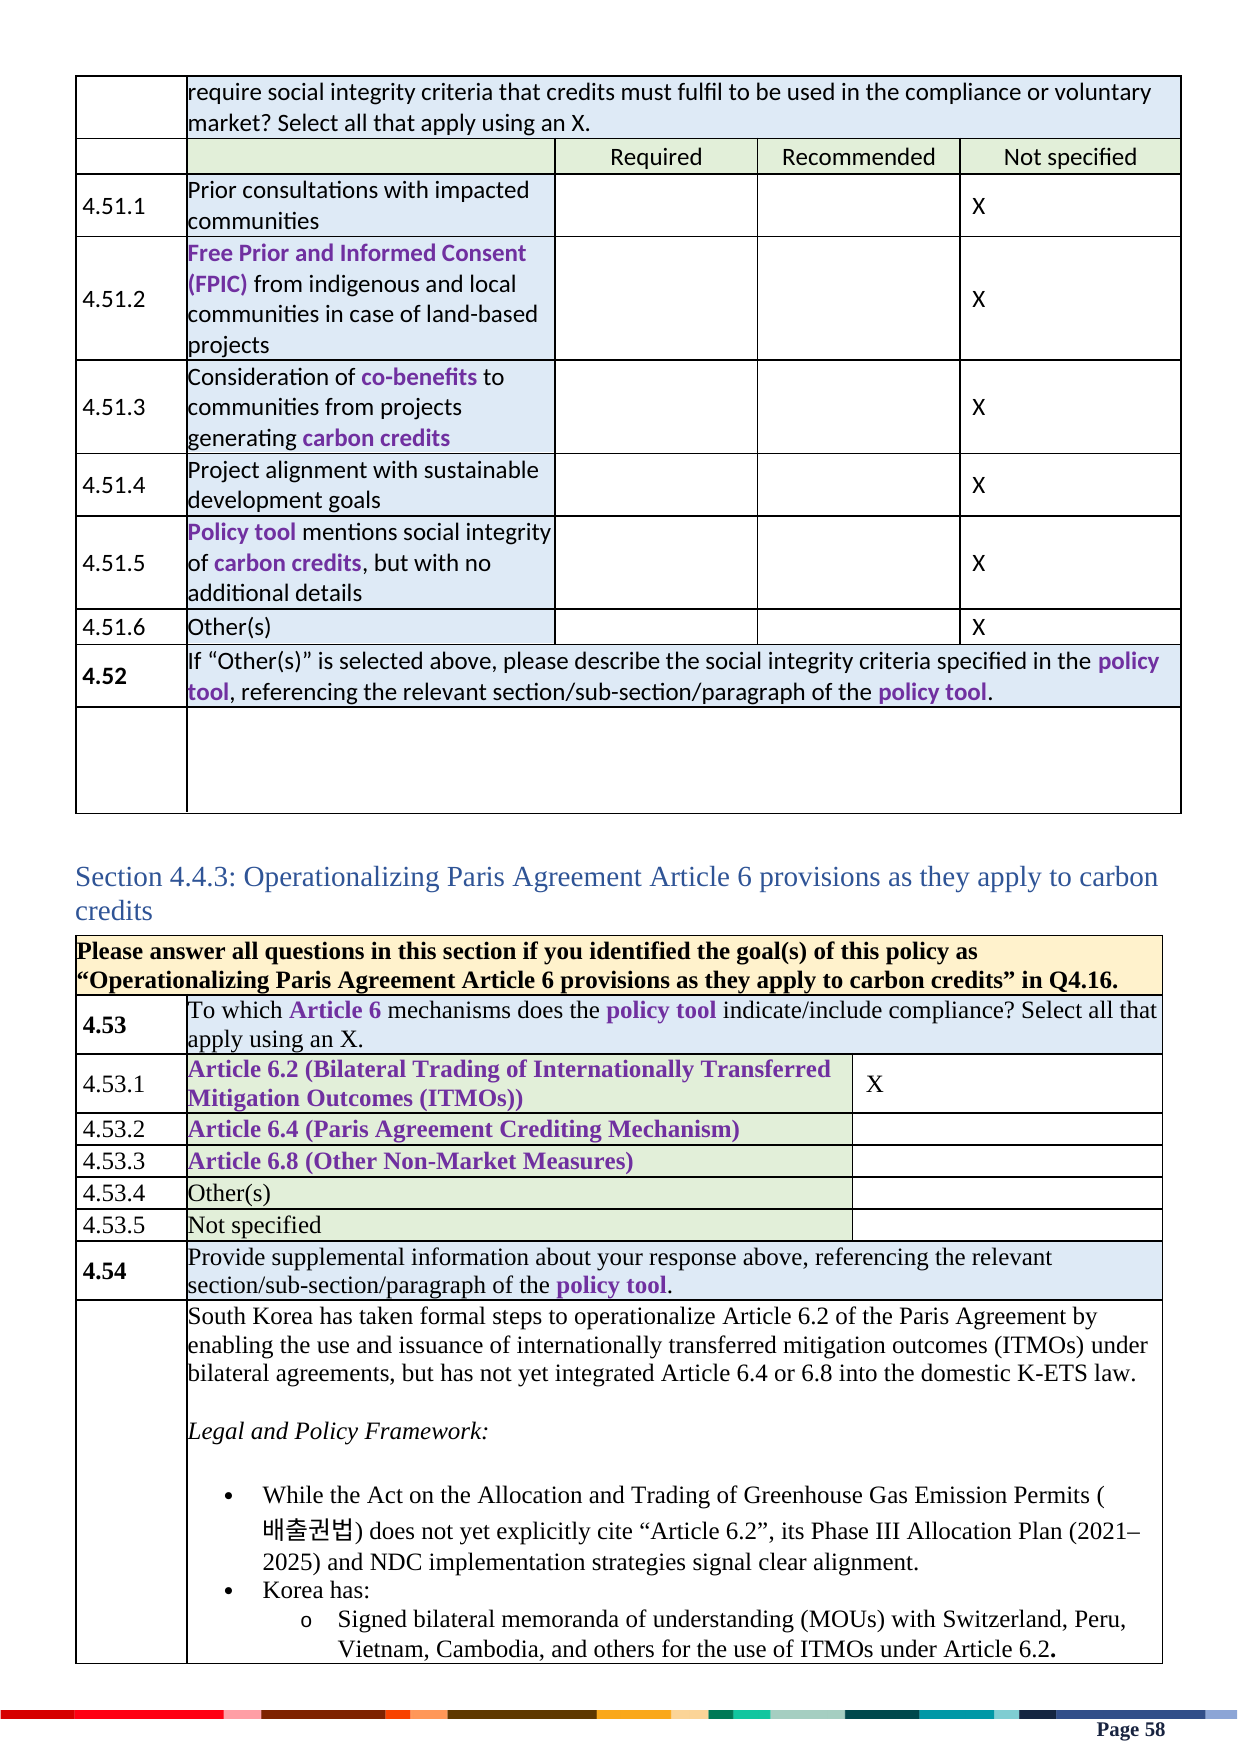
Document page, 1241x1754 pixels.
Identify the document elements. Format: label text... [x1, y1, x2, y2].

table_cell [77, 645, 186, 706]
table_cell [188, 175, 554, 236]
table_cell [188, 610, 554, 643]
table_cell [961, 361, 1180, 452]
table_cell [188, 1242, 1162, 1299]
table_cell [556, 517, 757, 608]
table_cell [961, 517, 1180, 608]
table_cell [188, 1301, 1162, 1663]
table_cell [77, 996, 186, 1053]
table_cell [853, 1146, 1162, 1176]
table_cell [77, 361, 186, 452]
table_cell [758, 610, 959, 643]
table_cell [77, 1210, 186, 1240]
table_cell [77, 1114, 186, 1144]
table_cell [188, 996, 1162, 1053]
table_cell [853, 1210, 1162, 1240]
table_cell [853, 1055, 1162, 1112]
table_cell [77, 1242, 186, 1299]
picture [0, 1710, 1236, 1719]
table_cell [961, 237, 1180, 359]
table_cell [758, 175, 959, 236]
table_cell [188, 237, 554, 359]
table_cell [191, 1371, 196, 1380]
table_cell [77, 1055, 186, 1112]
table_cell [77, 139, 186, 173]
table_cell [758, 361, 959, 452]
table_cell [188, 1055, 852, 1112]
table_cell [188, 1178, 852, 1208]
subtitle Section 4.4.3: Operationalizing Paris Agreement Article 6 provisions as they apply to carbon credits [75, 859, 1165, 926]
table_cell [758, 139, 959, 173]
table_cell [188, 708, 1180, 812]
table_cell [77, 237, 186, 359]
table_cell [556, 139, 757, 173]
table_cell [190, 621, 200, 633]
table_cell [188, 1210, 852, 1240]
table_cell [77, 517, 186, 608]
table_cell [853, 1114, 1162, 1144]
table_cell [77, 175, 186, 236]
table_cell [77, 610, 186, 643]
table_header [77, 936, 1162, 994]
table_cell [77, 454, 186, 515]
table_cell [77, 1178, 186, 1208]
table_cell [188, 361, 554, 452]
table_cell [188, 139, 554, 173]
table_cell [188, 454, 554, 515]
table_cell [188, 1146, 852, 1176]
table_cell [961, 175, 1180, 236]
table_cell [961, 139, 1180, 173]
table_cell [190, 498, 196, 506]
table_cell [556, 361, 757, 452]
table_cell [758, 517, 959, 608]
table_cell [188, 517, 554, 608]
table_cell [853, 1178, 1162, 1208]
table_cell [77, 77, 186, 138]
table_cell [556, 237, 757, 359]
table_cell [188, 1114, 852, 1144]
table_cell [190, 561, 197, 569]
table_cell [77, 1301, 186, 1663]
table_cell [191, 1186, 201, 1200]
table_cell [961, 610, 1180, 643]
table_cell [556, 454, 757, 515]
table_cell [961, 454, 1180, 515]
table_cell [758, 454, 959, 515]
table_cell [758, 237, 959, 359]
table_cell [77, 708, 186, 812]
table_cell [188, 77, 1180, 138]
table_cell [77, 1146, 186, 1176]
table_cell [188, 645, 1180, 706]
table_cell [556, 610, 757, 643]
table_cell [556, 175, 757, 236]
